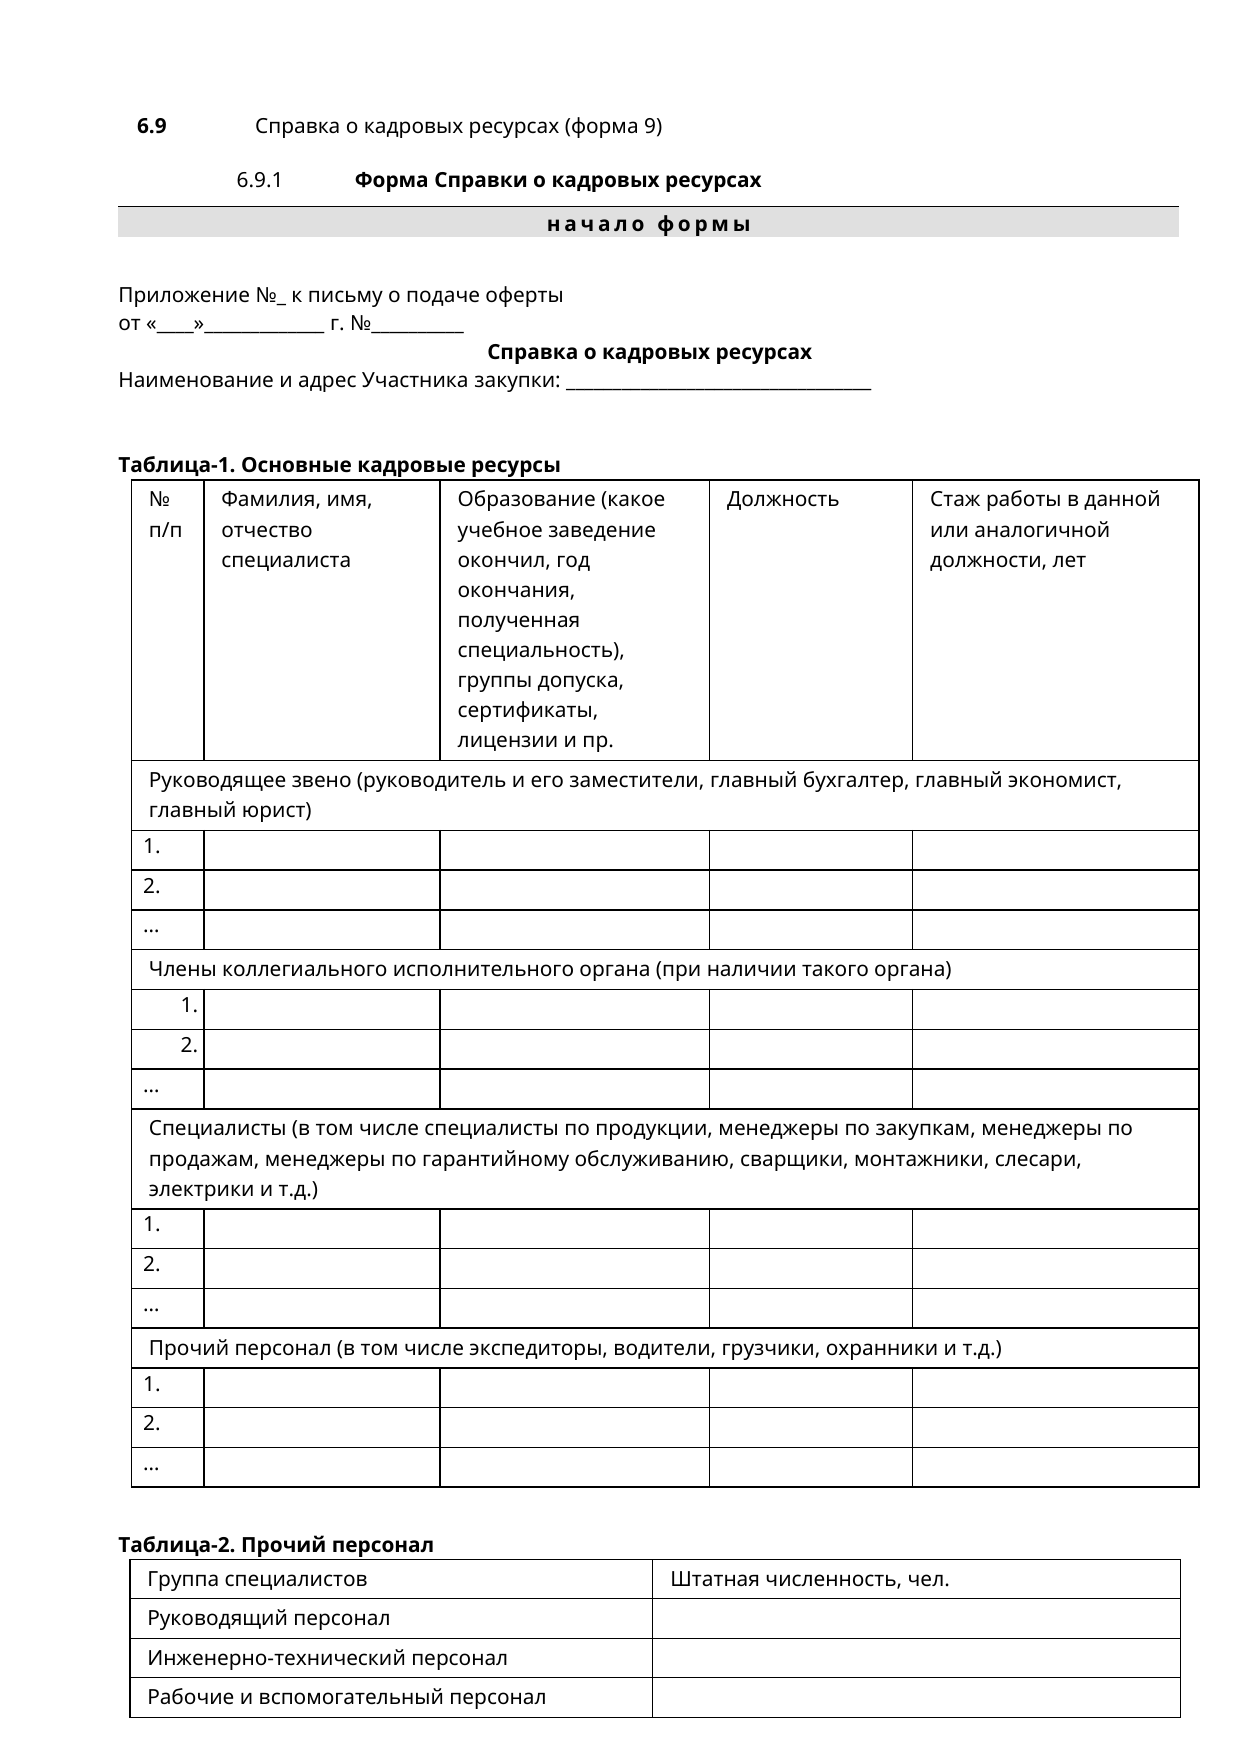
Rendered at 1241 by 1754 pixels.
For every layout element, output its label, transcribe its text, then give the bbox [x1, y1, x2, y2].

table_cell [913, 1030, 1198, 1068]
table_cell [710, 1408, 912, 1446]
table_cell [913, 911, 1198, 949]
table_cell [710, 1070, 912, 1108]
table_cell [913, 831, 1198, 869]
table_cell [205, 1408, 439, 1446]
table_cell [205, 990, 439, 1028]
table_cell [441, 1249, 709, 1287]
table_cell [205, 1070, 439, 1108]
text Приложение №_ к письму о подаче оферты от «____»_____________ г. №__________ [118, 280, 1181, 337]
table_cell [441, 1030, 709, 1068]
text Таблица-2. Прочий персонал [118, 1530, 1181, 1559]
table_cell [710, 990, 912, 1028]
table_cell [913, 1408, 1198, 1446]
table_header Образование (какое учебное заведение окончил, год окончания, полученная специальность), группы допуска, сертификаты, лицензии и пр. [441, 481, 709, 759]
table_cell [913, 1249, 1198, 1287]
table_cell [710, 831, 912, 869]
text Наименование и адрес Участника закупки: _________________________________ [118, 365, 1181, 394]
table_cell [441, 990, 709, 1028]
table_cell Специалисты (в том числе специалисты по продукции, менеджеры по закупкам, менеджеры по продажам, менеджеры по гарантийному обслуживанию, сварщики, монтажники, слесари, электрики и т.д.) [132, 1110, 1198, 1208]
text Таблица-1. Основные кадровые ресурсы [118, 450, 1181, 479]
table_header Должность [710, 481, 912, 759]
table_cell [913, 1210, 1198, 1248]
table_cell [653, 1678, 1180, 1717]
subtitle Справка о кадровых ресурсах (форма 9) [137, 111, 1181, 140]
table_cell Руководящее звено (руководитель и его заместители, главный бухгалтер, главный экономист, главный юрист) [132, 761, 1198, 830]
table_cell [205, 1289, 439, 1327]
table_cell [710, 1210, 912, 1248]
table_cell [710, 911, 912, 949]
table_cell [132, 1249, 203, 1287]
table_cell [205, 1249, 439, 1287]
table_cell [441, 1210, 709, 1248]
table_cell [205, 1448, 439, 1486]
table_cell [205, 1210, 439, 1248]
table_cell [441, 831, 709, 869]
table_header Стаж работы в данной или аналогичной должности, лет [913, 481, 1198, 759]
table_cell [441, 1289, 709, 1327]
table_cell [441, 1070, 709, 1108]
list Форма Справки о кадровых ресурсах [236, 165, 1181, 193]
table_cell [913, 1369, 1198, 1407]
table_header Фамилия, имя, отчество специалиста [205, 481, 439, 759]
table_cell [710, 1030, 912, 1068]
table_cell Прочий персонал (в том числе экспедиторы, водители, грузчики, охранники и т.д.) [132, 1329, 1198, 1367]
table_cell [132, 831, 203, 869]
table_cell [710, 871, 912, 909]
table_cell [913, 871, 1198, 909]
table_cell … [132, 1289, 203, 1327]
table_cell [710, 1249, 912, 1287]
table_cell [913, 1070, 1198, 1108]
table_cell [132, 990, 203, 1028]
table_header № п/п [132, 481, 203, 759]
table_cell [132, 1408, 203, 1446]
table_cell … [132, 1448, 203, 1486]
table_cell [205, 1369, 439, 1407]
text Справка о кадровых ресурсах [118, 337, 1181, 365]
table_cell [653, 1639, 1180, 1677]
table_cell [441, 911, 709, 949]
table_cell [441, 1448, 709, 1486]
table_cell [441, 1408, 709, 1446]
table_cell [710, 1448, 912, 1486]
table_cell [205, 911, 439, 949]
table_cell … [132, 911, 203, 949]
table_cell [710, 1369, 912, 1407]
table_cell [132, 1030, 203, 1068]
table_cell [653, 1599, 1180, 1638]
text начало формы [118, 207, 1179, 237]
table_cell [205, 1030, 439, 1068]
table_header Группа специалистов [131, 1560, 652, 1598]
table_cell [913, 1289, 1198, 1327]
table_cell Инженерно-технический персонал [131, 1639, 652, 1677]
table_cell [132, 871, 203, 909]
table_cell [205, 871, 439, 909]
table_cell [132, 1369, 203, 1407]
table_cell [913, 1448, 1198, 1486]
table_cell Рабочие и вспомогательный персонал [131, 1678, 652, 1717]
table_cell [205, 831, 439, 869]
table_cell [710, 1289, 912, 1327]
table_cell … [132, 1070, 203, 1108]
table_cell [441, 871, 709, 909]
table_cell Руководящий персонал [131, 1599, 652, 1638]
table_cell [913, 990, 1198, 1028]
table_header Штатная численность, чел. [653, 1560, 1180, 1598]
table_cell [441, 1369, 709, 1407]
table_cell [132, 1210, 203, 1248]
table_cell Члены коллегиального исполнительного органа (при наличии такого органа) [132, 950, 1198, 989]
